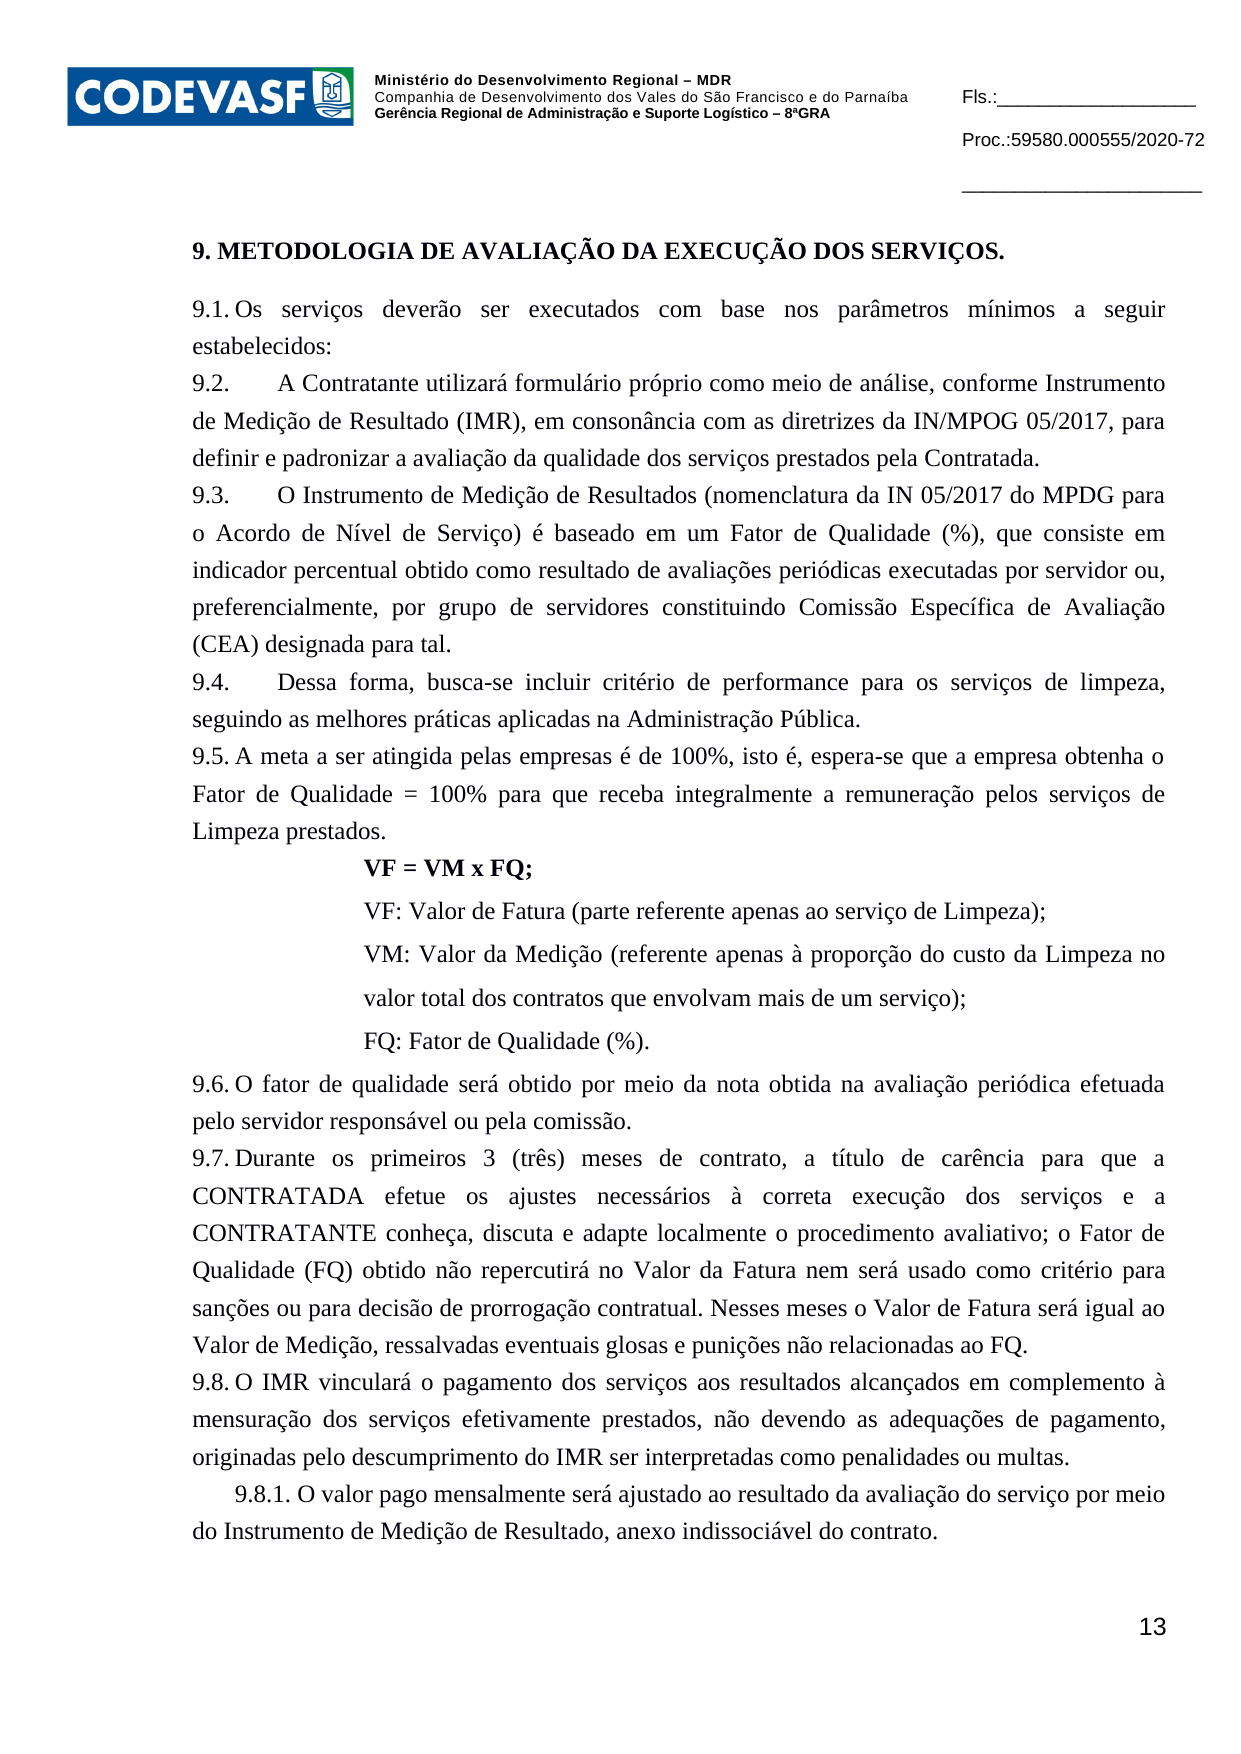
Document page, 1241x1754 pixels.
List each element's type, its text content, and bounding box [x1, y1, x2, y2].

text VM: Valor da Medição (referente apenas à proporção do custo da Limpeza no valor total dos contratos que envolvam mais de um serviço); [363, 939, 1166, 1011]
text 9.8. O IMR vinculará o pagamento dos serviços aos resultados alcançados em complemento à mensuração dos serviços efetivamente prestados, não devendo as adequações de pagamento, originadas pelo descumprimento do IMR ser interpretadas como penalidades ou multas. [192, 1367, 1166, 1471]
text VF: Valor de Fatura (parte referente apenas ao serviço de Limpeza); [363, 896, 1166, 925]
text 9.3. O Instrumento de Medição de Resultados (nomenclatura da IN 05/2017 do MPDG para o Acordo de Nível de Serviço) é baseado em um Fator de Qualidade (%), que consiste em indicador percentual obtido como resultado de avaliações periódicas executadas por servidor ou, preferencialmente, por grupo de servidores constituindo Comissão Específica de Avaliação (CEA) designada para tal. [192, 480, 1166, 658]
picture [67, 67, 354, 126]
text 9.5. A meta a ser atingida pelas empresas é de 100%, isto é, espera-se que a empresa obtenha o Fator de Qualidade = 100% para que receba integralmente a remuneração pelos serviços de Limpeza prestados. [192, 741, 1166, 845]
text 9.8.1. O valor pago mensalmente será ajustado ao resultado da avaliação do serviço por meio do Instrumento de Medição de Resultado, anexo indissociável do contrato. [192, 1479, 1166, 1545]
text 9.7. Durante os primeiros 3 (três) meses de contrato, a título de carência para que a CONTRATADA efetue os ajustes necessários à correta execução dos serviços e a CONTRATANTE conheça, discuta e adapte localmente o procedimento avaliativo; o Fator de Qualidade (FQ) obtido não repercutirá no Valor da Fatura nem será usado como critério para sanções ou para decisão de prorrogação contratual. Nesses meses o Valor de Fatura será igual ao Valor de Medição, ressalvadas eventuais glosas e punições não relacionadas ao FQ. [192, 1143, 1166, 1359]
text 9.2. A Contratante utilizará formulário próprio como meio de análise, conforme Instrumento de Medição de Resultado (IMR), em consonância com as diretrizes da IN/MPOG 05/2017, para definir e padronizar a avaliação da qualidade dos serviços prestados pela Contratada. [192, 368, 1166, 472]
text FQ: Fator de Qualidade (%). [363, 1026, 1166, 1054]
text 9.4. Dessa forma, busca-se incluir critério de performance para os serviços de limpeza, seguindo as melhores práticas aplicadas na Administração Pública. [192, 667, 1166, 733]
text 9.6. O fator de qualidade será obtido por meio da nota obtida na avaliação periódica efetuada pelo servidor responsável ou pela comissão. [192, 1069, 1166, 1135]
text 9. METODOLOGIA DE AVALIAÇÃO DA EXECUÇÃO DOS SERVIÇOS. [192, 236, 1166, 265]
text VF = VM x FQ; [363, 853, 1166, 882]
text 9.1. Os serviços deverão ser executados com base nos parâmetros mínimos a seguir estabelecidos: [192, 294, 1166, 360]
